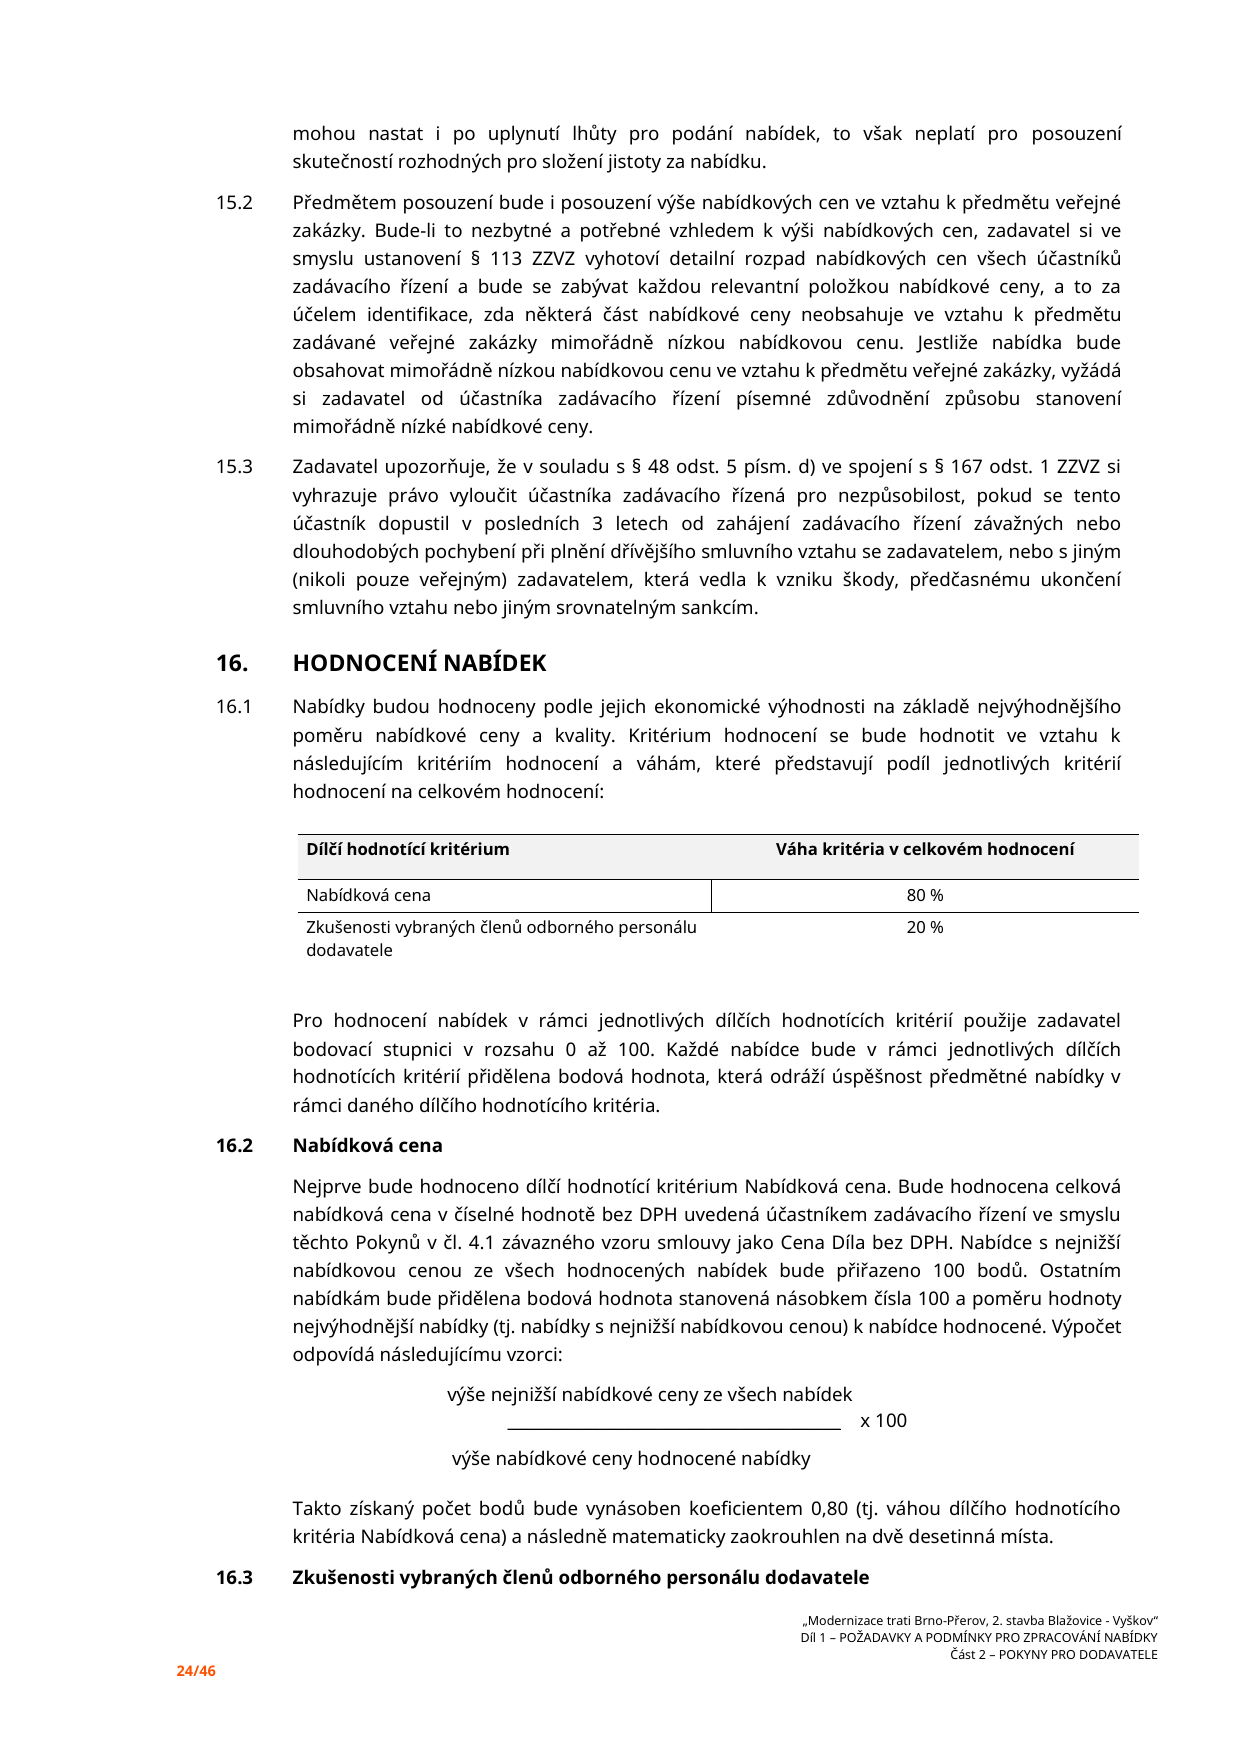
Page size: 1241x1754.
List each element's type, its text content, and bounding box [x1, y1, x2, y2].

table_cell Zkušenosti vybraných členů odborného personálu dodavatele [298, 913, 711, 967]
text Zkušenosti vybraných členů odborného personálu dodavatele [216, 1564, 1122, 1590]
list výše nejnižší nabídkové ceny ze všech nabídek [366, 1382, 1122, 1407]
table_header Váha kritéria v celkovém hodnocení [711, 835, 1139, 879]
text HODNOCENÍ NABÍDEK [216, 647, 1122, 678]
list Nejprve bude hodnoceno dílčí hodnotící kritérium Nabídková cena. Bude hodnocena celková nabídková cena v číselné hodnotě bez DPH uvedená účastníkem zadávacího řízení ve smyslu těchto Pokynů v čl. 4.1 závazného vzoru smlouvy jako Cena Díla bez DPH. Nabídce s nejnižší nabídkovou cenou ze všech hodnocených nabídek bude přiřazeno 100 bodů. Ostatním nabídkám bude přidělena bodová hodnota stanovená násobkem čísla 100 a poměru hodnoty nejvýhodnější nabídky (tj. nabídky s nejnižší nabídkovou cenou) k nabídce hodnocené. Výpočet odpovídá následujícímu vzorci: [292, 1173, 1122, 1367]
list výše nabídkové ceny hodnocené nabídky [366, 1445, 1122, 1471]
table_cell 20 % [711, 913, 1139, 967]
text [216, 121, 1122, 174]
text Zadavatel upozorňuje, že v souladu s § 48 odst. 5 písm. d) ve spojení s § 167 odst. 1 ZZVZ si vyhrazuje právo vyloučit účastníka zadávacího řízená pro nezpůsobilost, pokud se tento účastník dopustil v posledních 3 letech od zahájení zadávacího řízení závažných nebo dlouhodobých pochybení při plnění dřívějšího smluvního vztahu se zadavatelem, nebo s jiným (nikoli pouze veřejným) zadavatelem, která vedla k vzniku škody, předčasnému ukončení smluvního vztahu nebo jiným srovnatelným sankcím. [216, 454, 1122, 619]
list Takto získaný počet bodů bude vynásoben koeficientem 0,80 (tj. váhou dílčího hodnotícího kritéria Nabídková cena) a následně matematicky zaokrouhlen na dvě desetinná místa. [292, 1496, 1122, 1549]
text Nabídky budou hodnoceny podle jejich ekonomické výhodnosti na základě nejvýhodnějšího poměru nabídkové ceny a kvality. Kritérium hodnocení se bude hodnotit ve vztahu k následujícím kritériím hodnocení a váhám, které představují podíl jednotlivých kritérií hodnocení na celkovém hodnocení: [216, 694, 1122, 803]
list Pro hodnocení nabídek v rámci jednotlivých dílčích hodnotících kritérií použije zadavatel bodovací stupnici v rozsahu 0 až 100. Každé nabídce bude v rámci jednotlivých dílčích hodnotících kritérií přidělena bodová hodnota, která odráží úspěšnost předmětné nabídky v rámci daného dílčího hodnotícího kritéria. [292, 1008, 1122, 1117]
text Předmětem posouzení bude i posouzení výše nabídkových cen ve vztahu k předmětu veřejné zakázky. Bude-li to nezbytné a potřebné vzhledem k výši nabídkových cen, zadavatel si ve smyslu ustanovení § 113 ZZVZ vyhotoví detailní rozpad nabídkových cen všech účastníků zadávacího řízení a bude se zabývat každou relevantní položkou nabídkové ceny, a to za účelem identifikace, zda některá část nabídkové ceny neobsahuje ve vztahu k předmětu zadávané veřejné zakázky mimořádně nízkou nabídkovou cenu. Jestliže nabídka bude obsahovat mimořádně nízkou nabídkovou cenu ve vztahu k předmětu veřejné zakázky, vyžádá si zadavatel od účastníka zadávacího řízení písemné zdůvodnění způsobu stanovení mimořádně nízké nabídkové ceny. [216, 189, 1122, 439]
table_cell Nabídková cena [298, 880, 711, 912]
table_cell 80 % [712, 880, 1139, 912]
table_header Dílčí hodnotící kritérium [298, 835, 711, 879]
list ________________________________________ x 100 [292, 1407, 1122, 1433]
text Nabídková cena [216, 1132, 1122, 1158]
